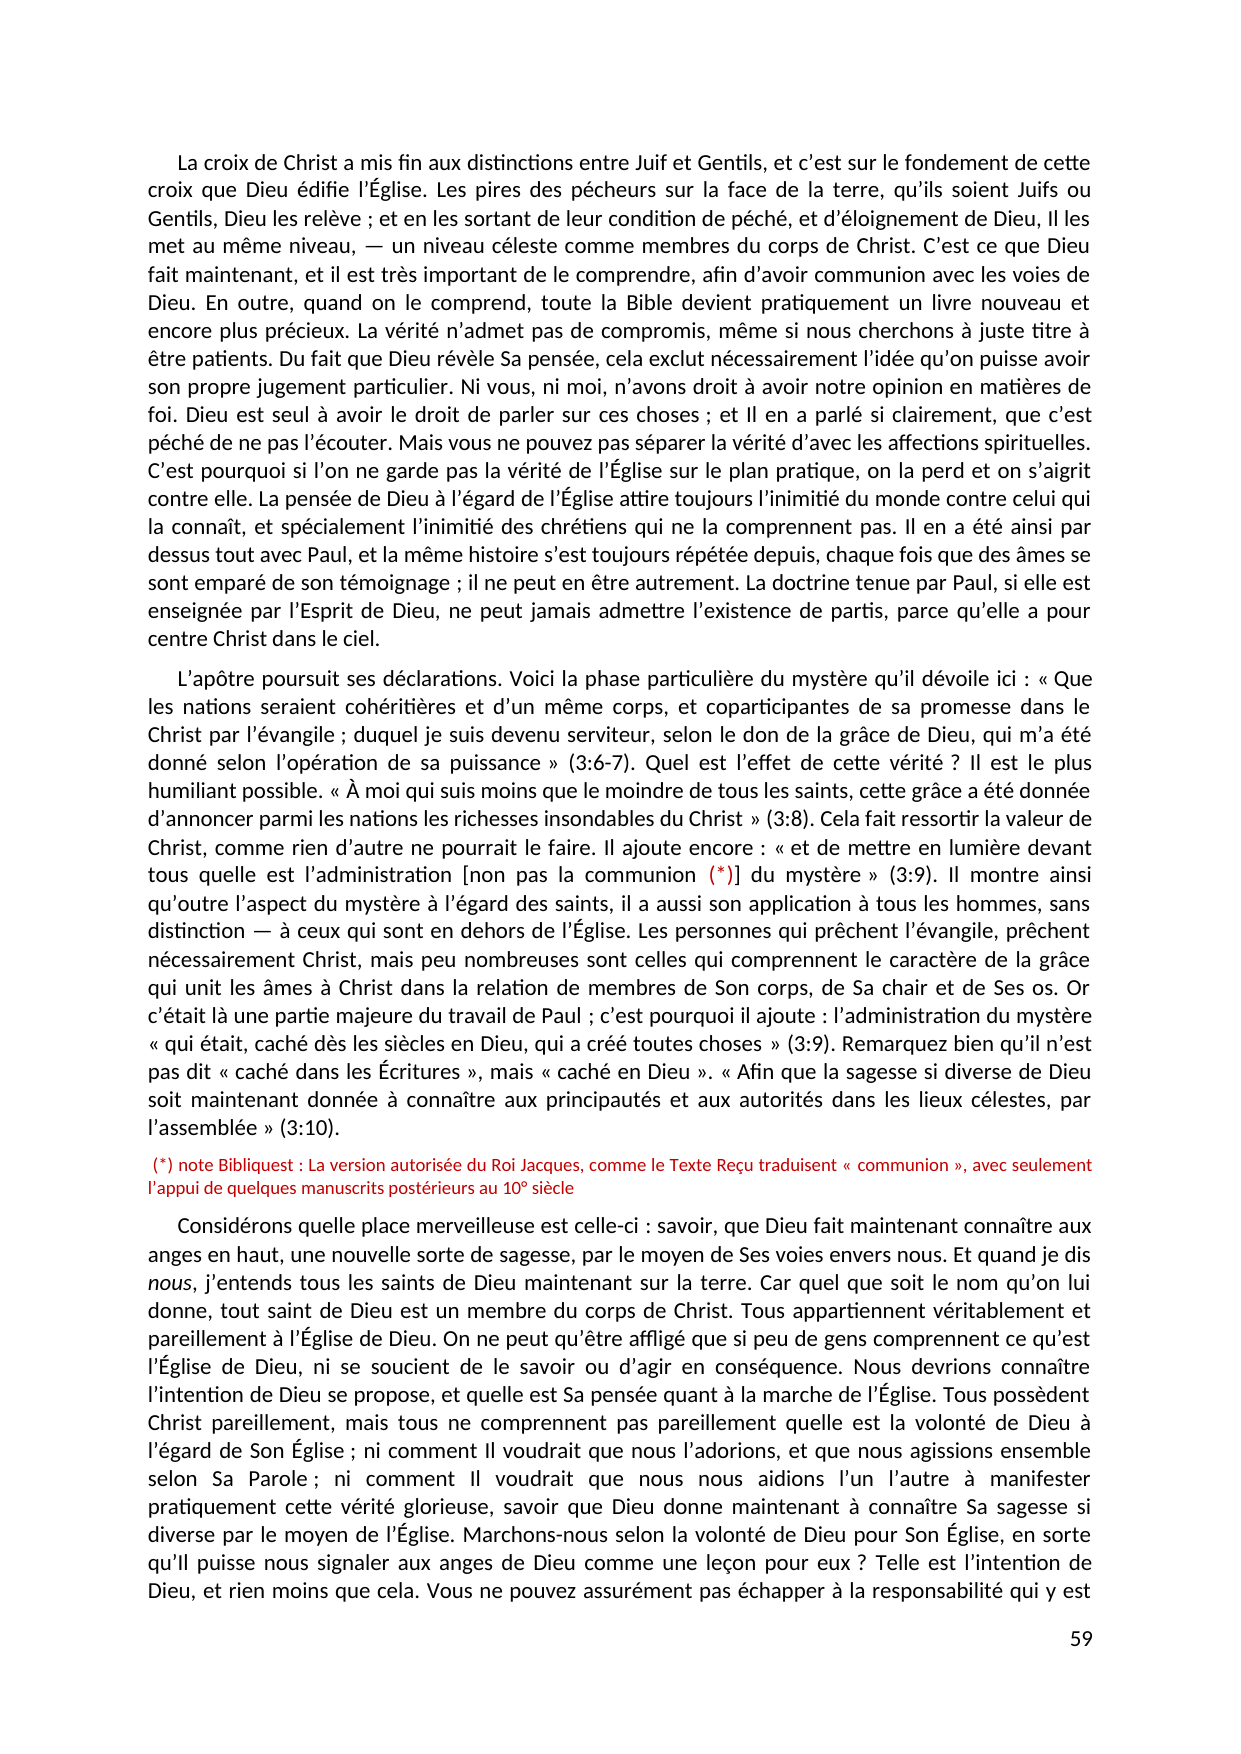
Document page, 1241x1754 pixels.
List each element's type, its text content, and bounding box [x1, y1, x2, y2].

text La croix de Christ a mis fin aux distinctions entre Juif et Gentils, et c’est sur le fondement de cette croix que Dieu édifie l’Église. Les pires des pécheurs sur la face de la terre, qu’ils soient Juifs ou Gentils, Dieu les relève ; et en les sortant de leur condition de péché, et d’éloignement de Dieu, Il les met au même niveau, — un niveau céleste comme membres du corps de Christ. C’est ce que Dieu fait maintenant, et il est très important de le comprendre, afin d’avoir communion avec les voies de Dieu. En outre, quand on le comprend, toute la Bible devient pratiquement un livre nouveau et encore plus précieux. La vérité n’admet pas de compromis, même si nous cherchons à juste titre à être patients. Du fait que Dieu révèle Sa pensée, cela exclut nécessairement l’idée qu’on puisse avoir son propre jugement particulier. Ni vous, ni moi, n’avons droit à avoir notre opinion en matières de foi. Dieu est seul à avoir le droit de parler sur ces choses ; et Il en a parlé si clairement, que c’est péché de ne pas l’écouter. Mais vous ne pouvez pas séparer la vérité d’avec les affections spirituelles. C’est pourquoi si l’on ne garde pas la vérité de l’Église sur le plan pratique, on la perd et on s’aigrit contre elle. La pensée de Dieu à l’égard de l’Église attire toujours l’inimitié du monde contre celui qui la connaît, et spécialement l’inimitié des chrétiens qui ne la comprennent pas. Il en a été ainsi par dessus tout avec Paul, et la même histoire s’est toujours répétée depuis, chaque fois que des âmes se sont emparé de son témoignage ; il ne peut en être autrement. La doctrine tenue par Paul, si elle est enseignée par l’Esprit de Dieu, ne peut jamais admettre l’existence de partis, parce qu’elle a pour centre Christ dans le ciel. [148, 148, 1093, 652]
text (*) note Bibliquest : La version autorisée du Roi Jacques, comme le Texte Reçu traduisent « communion », avec seulement l’appui de quelques manuscrits postérieurs au 10° siècle [148, 1153, 1093, 1199]
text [148, 1212, 1093, 1604]
text L’apôtre poursuit ses déclarations. Voici la phase particulière du mystère qu’il dévoile ici : « Que les nations seraient cohéritières et d’un même corps, et coparticipantes de sa promesse dans le Christ par l’évangile ; duquel je suis devenu serviteur, selon le don de la grâce de Dieu, qui m’a été donné selon l’opération de sa puissance » (3:6-7). Quel est l’effet de cette vérité ? Il est le plus humiliant possible. « À moi qui suis moins que le moindre de tous les saints, cette grâce a été donnée d’annoncer parmi les nations les richesses insondables du Christ » (3:8). Cela fait ressortir la valeur de Christ, comme rien d’autre ne pourrait le faire. Il ajoute encore : « et de mettre en lumière devant tous quelle est l’administration [non pas la communion (*)] du mystère » (3:9). Il montre ainsi qu’outre l’aspect du mystère à l’égard des saints, il a aussi son application à tous les hommes, sans distinction — à ceux qui sont en dehors de l’Église. Les personnes qui prêchent l’évangile, prêchent nécessairement Christ, mais peu nombreuses sont celles qui comprennent le caractère de la grâce qui unit les âmes à Christ dans la relation de membres de Son corps, de Sa chair et de Ses os. Or c’était là une partie majeure du travail de Paul ; c’est pourquoi il ajoute : l’administration du mystère « qui était, caché dès les siècles en Dieu, qui a créé toutes choses » (3:9). Remarquez bien qu’il n’est pas dit « caché dans les Écritures », mais « caché en Dieu ». « Afin que la sagesse si diverse de Dieu soit maintenant donnée à connaître aux principautés et aux autorités dans les lieux célestes, par l’assemblée » (3:10). [148, 664, 1093, 1141]
